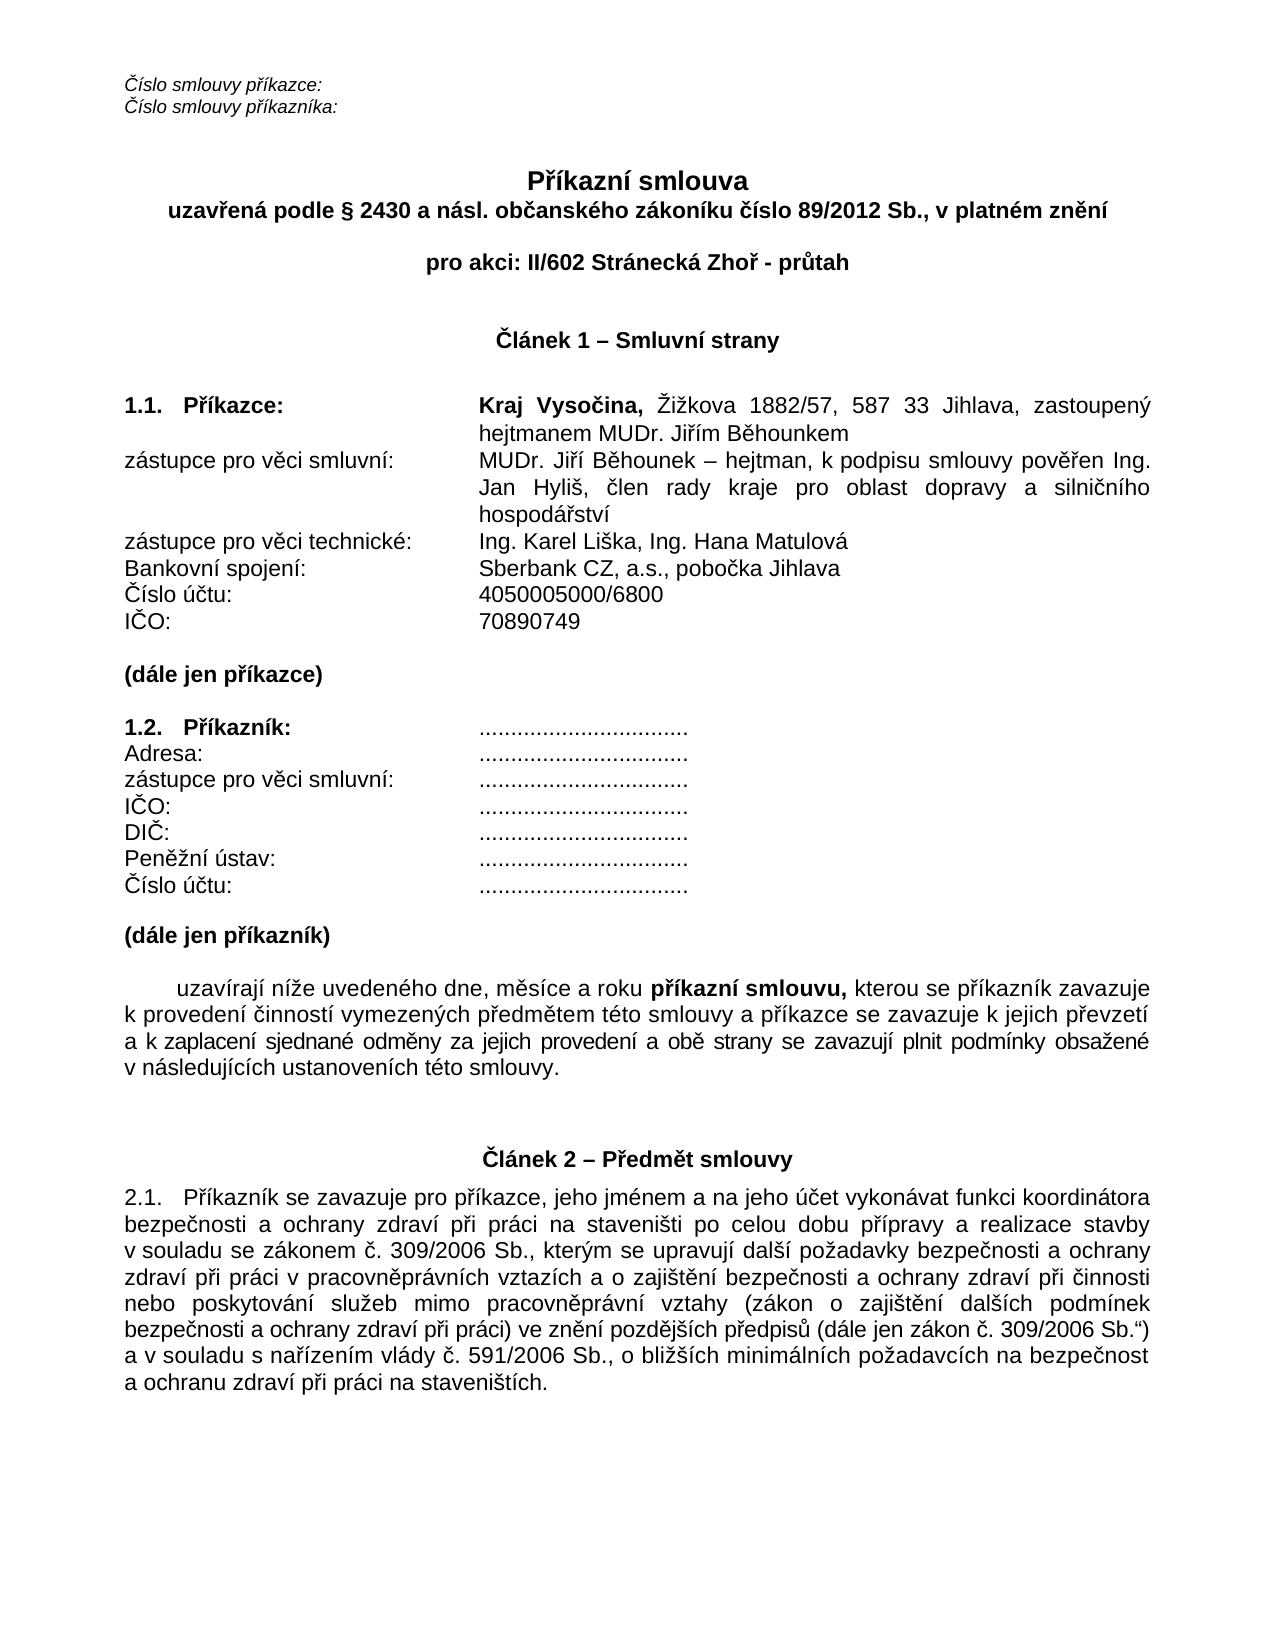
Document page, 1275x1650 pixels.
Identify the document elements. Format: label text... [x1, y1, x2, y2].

text uzavírají níže uvedeného dne, měsíce a roku příkazní smlouvu, kterou se příkazník zavazuje k provedení činností vymezených předmětem této smlouvy a příkazce se zavazuje k jejich převzetí a k zaplacení sjednané odměny za jejich provedení a obě strany se zavazují plnit podmínky obsažené v následujících ustanoveních této smlouvy. [124, 975, 1151, 1080]
text (dále jen příkazník) [124, 922, 1151, 948]
list Příkazník se zavazuje pro příkazce, jeho jménem a na jeho účet vykonávat funkci koordinátora bezpečnosti a ochrany zdraví při práci na staveništi po celou dobu přípravy a realizace stavby v souladu se zákonem č. 309/2006 Sb., kterým se upravují další požadavky bezpečnosti a ochrany zdraví při práci v pracovněprávních vztazích a o zajištění bezpečnosti a ochrany zdraví při činnosti nebo poskytování služeb mimo pracovněprávní vztahy (zákon o zajištění dalších podmínek bezpečnosti a ochrany zdraví při práci) ve znění pozdějších předpisů (dále jen zákon č. 309/2006 Sb.“) a v souladu s nařízením vlády č. 591/2006 Sb., o bližších minimálních požadavcích na bezpečnost a ochranu zdraví při práci na staveništích. [124, 1184, 1151, 1395]
text Článek 2 – Předmět smlouvy [124, 1146, 1151, 1172]
text (dále jen příkazce) [124, 661, 1151, 687]
text DIČ: ................................. [124, 819, 1151, 845]
text IČO: 70890749 [124, 607, 1151, 634]
text zástupce pro věci smluvní: ................................. [124, 766, 1151, 793]
list Příkazník: ................................. [124, 714, 1151, 740]
text Bankovní spojení: Sberbank CZ, a.s., pobočka Jihlava [124, 555, 1151, 581]
text Článek 1 – Smluvní strany [124, 327, 1151, 353]
list Příkazce: Kraj Vysočina, Žižkova 1882/57, 587 33 Jihlava, zastoupený hejtmanem MUDr. Jiřím Běhounkem [124, 392, 1151, 446]
text zástupce pro věci smluvní: MUDr. Jiří Běhounek – hejtman, k podpisu smlouvy pověřen Ing. Jan Hyliš, člen rady kraje pro oblast dopravy a silničního hospodářství [124, 446, 1151, 528]
text Adresa: ................................. [124, 740, 1151, 766]
subtitle Číslo účtu: ................................. [124, 872, 1151, 898]
text uzavřená podle § 2430 a násl. občanského zákoníku číslo 89/2012 Sb., v platném znění [124, 197, 1151, 223]
subtitle Peněžní ústav: ................................. [124, 845, 1151, 872]
text pro akci: II/602 Stránecká Zhoř - průtah [124, 249, 1151, 276]
subtitle Příkazní smlouva [124, 165, 1151, 197]
text IČO: ................................. [124, 793, 1151, 819]
text zástupce pro věci technické: Ing. Karel Liška, Ing. Hana Matulová [124, 528, 1151, 555]
text Číslo účtu: 4050005000/6800 [124, 581, 1151, 607]
